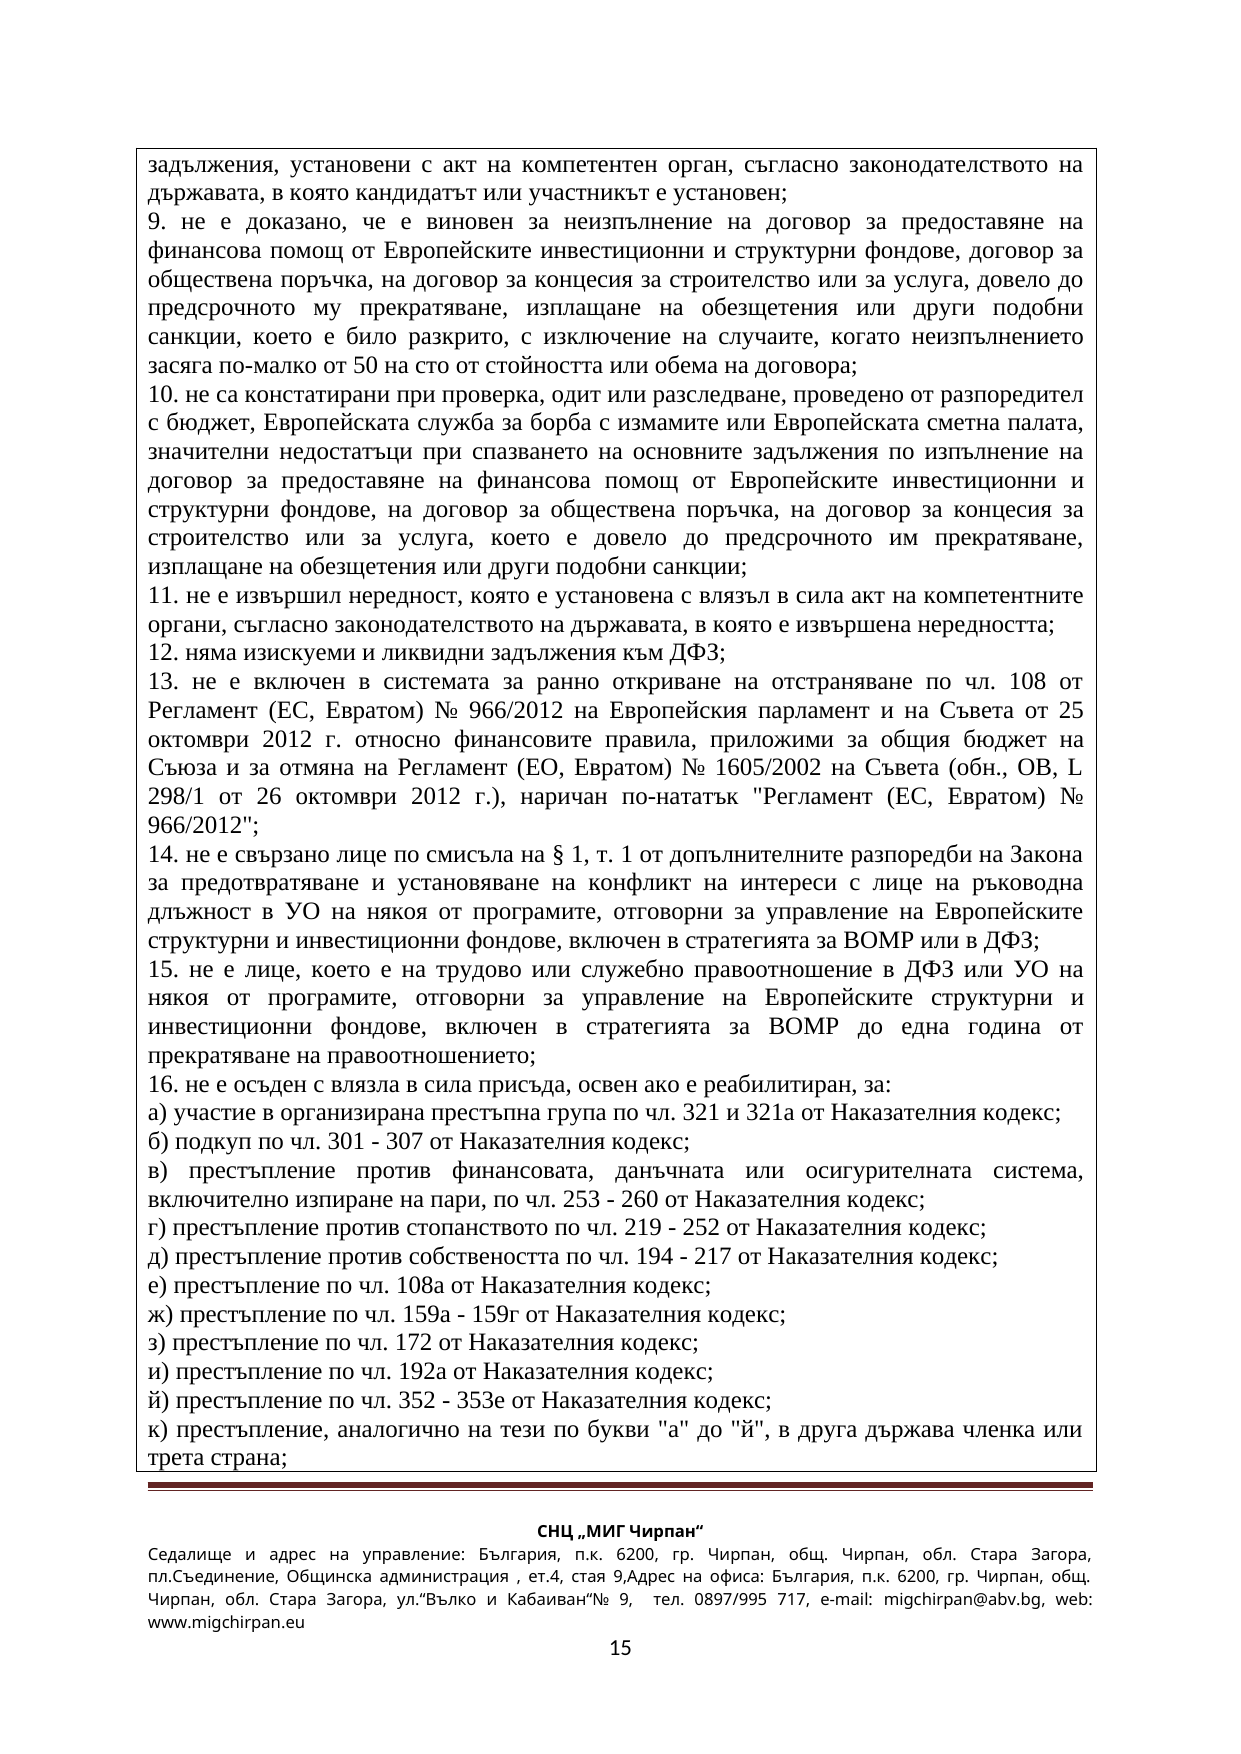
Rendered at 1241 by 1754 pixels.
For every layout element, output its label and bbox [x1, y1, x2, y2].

table_header [137, 149, 1096, 1471]
